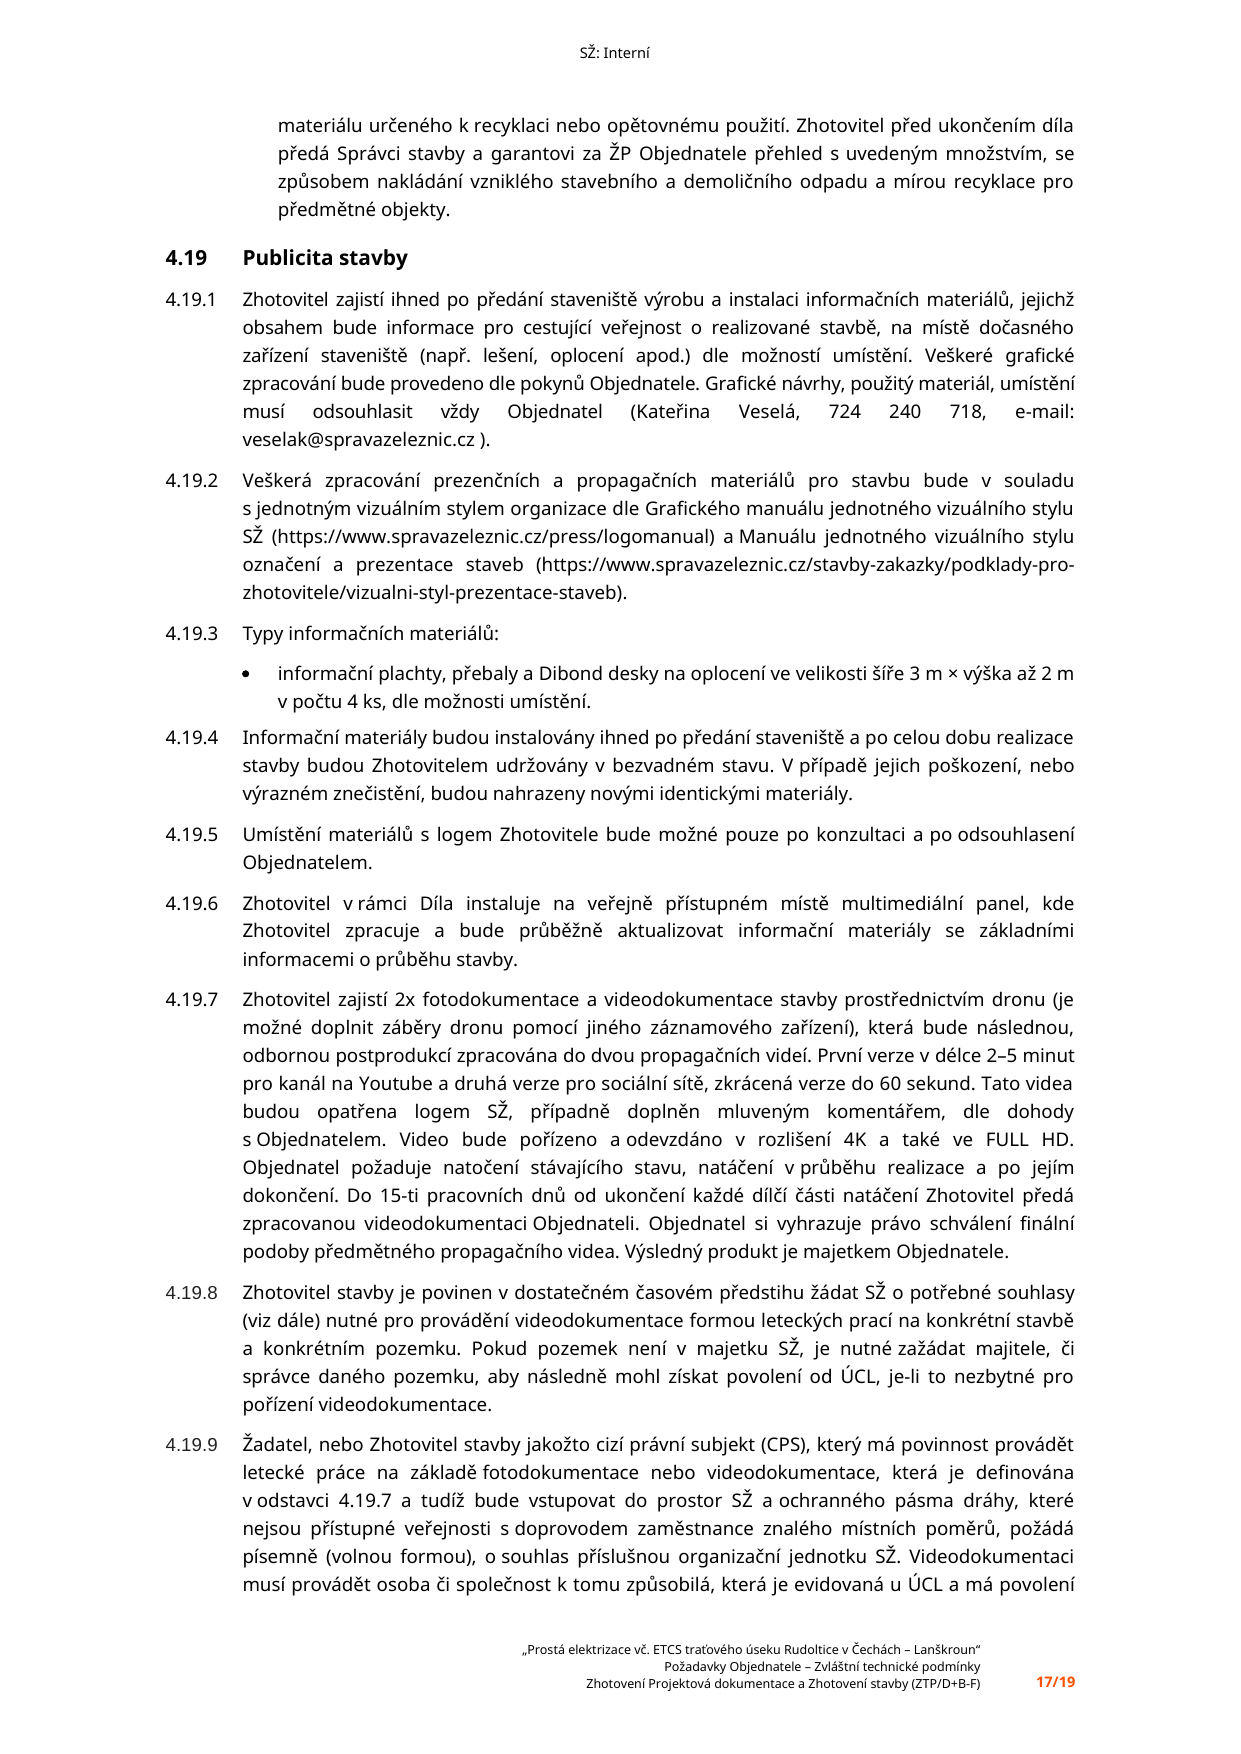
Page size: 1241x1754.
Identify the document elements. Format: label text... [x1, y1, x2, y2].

text Publicita stavby [165, 243, 1075, 271]
text Zhotovitel zajistí 2x fotodokumentace a videodokumentace stavby prostřednictvím dronu (je možné doplnit záběry dronu pomocí jiného záznamového zařízení), která bude následnou, odbornou postprodukcí zpracována do dvou propagačních videí. První verze v délce 2–5 minut pro kanál na Youtube a druhá verze pro sociální sítě, zkrácená verze do 60 sekund. Tato videa budou opatřena logem SŽ, případně doplněn mluveným komentářem, dle dohody s Objednatelem. Video bude pořízeno a odevzdáno v rozlišení 4K a také ve FULL HD. Objednatel požaduje natočení stávajícího stavu, natáčení v průběhu realizace a po jejím dokončení. Do 15-ti pracovních dnů od ukončení každé dílčí části natáčení Zhotovitel předá zpracovanou videodokumentaci Objednateli. Objednatel si vyhrazuje právo schválení finální podoby předmětného propagačního videa. Výsledný produkt je majetkem Objednatele. [165, 986, 1075, 1264]
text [165, 1432, 1075, 1597]
text Veškerá zpracování prezenčních a propagačních materiálů pro stavbu bude v souladu s jednotným vizuálním stylem organizace dle Grafického manuálu jednotného vizuálního stylu SŽ (https://www.spravazeleznic.cz/press/logomanual) a Manuálu jednotného vizuálního stylu označení a prezentace staveb (https://www.spravazeleznic.cz/stavby-zakazky/podklady-pro-zhotovitele/vizualni-styl-prezentace-staveb). [165, 467, 1075, 605]
text Zhotovitel v rámci Díla instaluje na veřejně přístupném místě multimediální panel, kde Zhotovitel zpracuje a bude průběžně aktualizovat informační materiály se základními informacemi o průběhu stavby. [165, 890, 1075, 971]
text Zhotovitel stavby je povinen v dostatečném časovém předstihu žádat SŽ o potřebné souhlasy (viz dále) nutné pro provádění videodokumentace formou leteckých prací na konkrétní stavbě a konkrétním pozemku. Pokud pozemek není v majetku SŽ, je nutné zažádat majitele, či správce daného pozemku, aby následně mohl získat povolení od ÚCL, je-li to nezbytné pro pořízení videodokumentace. [165, 1279, 1075, 1417]
text Informační materiály budou instalovány ihned po předání staveniště a po celou dobu realizace stavby budou Zhotovitelem udržovány v bezvadném stavu. V případě jejich poškození, nebo výrazném znečistění, budou nahrazeny novými identickými materiály. [165, 725, 1075, 806]
text informační plachty, přebaly a Dibond desky na oplocení ve velikosti šíře 3 m × výška až 2 m v počtu 4 ks, dle možnosti umístění. [242, 660, 1075, 714]
text Zhotovitel zajistí ihned po předání staveniště výrobu a instalaci informačních materiálů, jejichž obsahem bude informace pro cestující veřejnost o realizované stavbě, na místě dočasného zařízení staveniště (např. lešení, oplocení apod.) dle možností umístění. Veškeré grafické zpracování bude provedeno dle pokynů Objednatele. Grafické návrhy, použitý materiál, umístění musí odsouhlasit vždy Objednatel (Kateřina Veselá, 724 240 718, e-mail: veselak@spravazeleznic.cz ). [165, 287, 1075, 452]
text Umístění materiálů s logem Zhotovitele bude možné pouze po konzultaci a po odsouhlasení Objednatelem. [165, 821, 1075, 875]
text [165, 112, 1075, 222]
text Typy informačních materiálů: [165, 620, 1075, 645]
